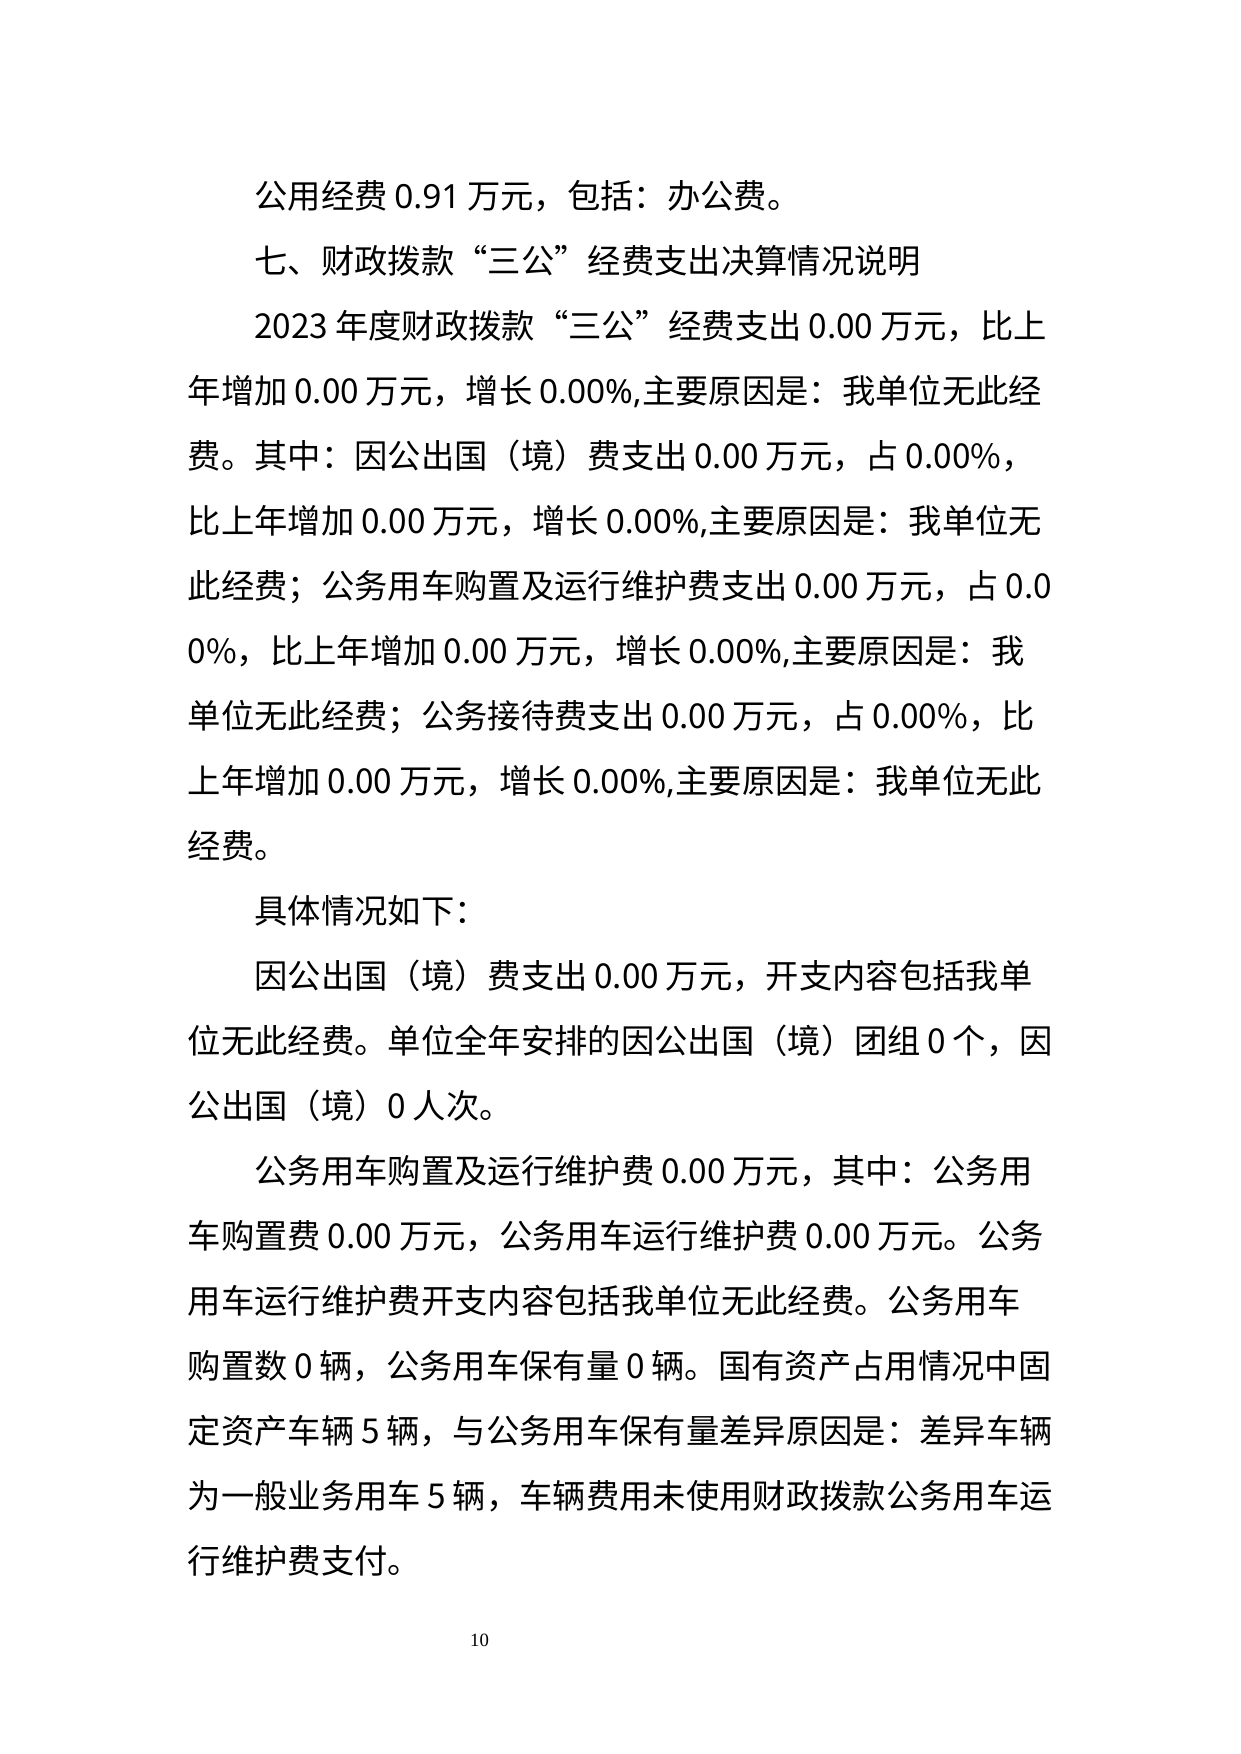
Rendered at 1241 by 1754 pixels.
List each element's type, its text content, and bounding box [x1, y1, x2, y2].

text 公务用车购置及运行维护费0.00万元，其中：公务用车购置费0.00万元，公务用车运行维护费0.00万元。公务用车运行维护费开支内容包括我单位无此经费。公务用车购置数0辆，公务用车保有量0辆。国有资产占用情况中固定资产车辆5辆，与公务用车保有量差异原因是：差异车辆为一般业务用车5辆，车辆费用未使用财政拨款公务用车运行维护费支付。 [187, 1137, 1053, 1592]
text 2023年度财政拨款“三公”经费支出0.00万元，比上年增加0.00万元，增长0.00%,主要原因是：我单位无此经费。其中：因公出国（境）费支出0.00万元，占0.00%，比上年增加0.00万元，增长0.00%,主要原因是：我单位无此经费；公务用车购置及运行维护费支出0.00万元，占0.00%，比上年增加0.00万元，增长0.00%,主要原因是：我单位无此经费；公务接待费支出0.00万元，占0.00%，比上年增加0.00万元，增长0.00%,主要原因是：我单位无此经费。 [187, 292, 1053, 877]
text 七、财政拨款“三公”经费支出决算情况说明 [187, 227, 1053, 292]
text 具体情况如下： [187, 877, 1053, 942]
text 公用经费0.91万元，包括：办公费。 [187, 162, 1053, 227]
text 因公出国（境）费支出0.00万元，开支内容包括我单位无此经费。单位全年安排的因公出国（境）团组0个，因公出国（境）0人次。 [187, 942, 1053, 1137]
